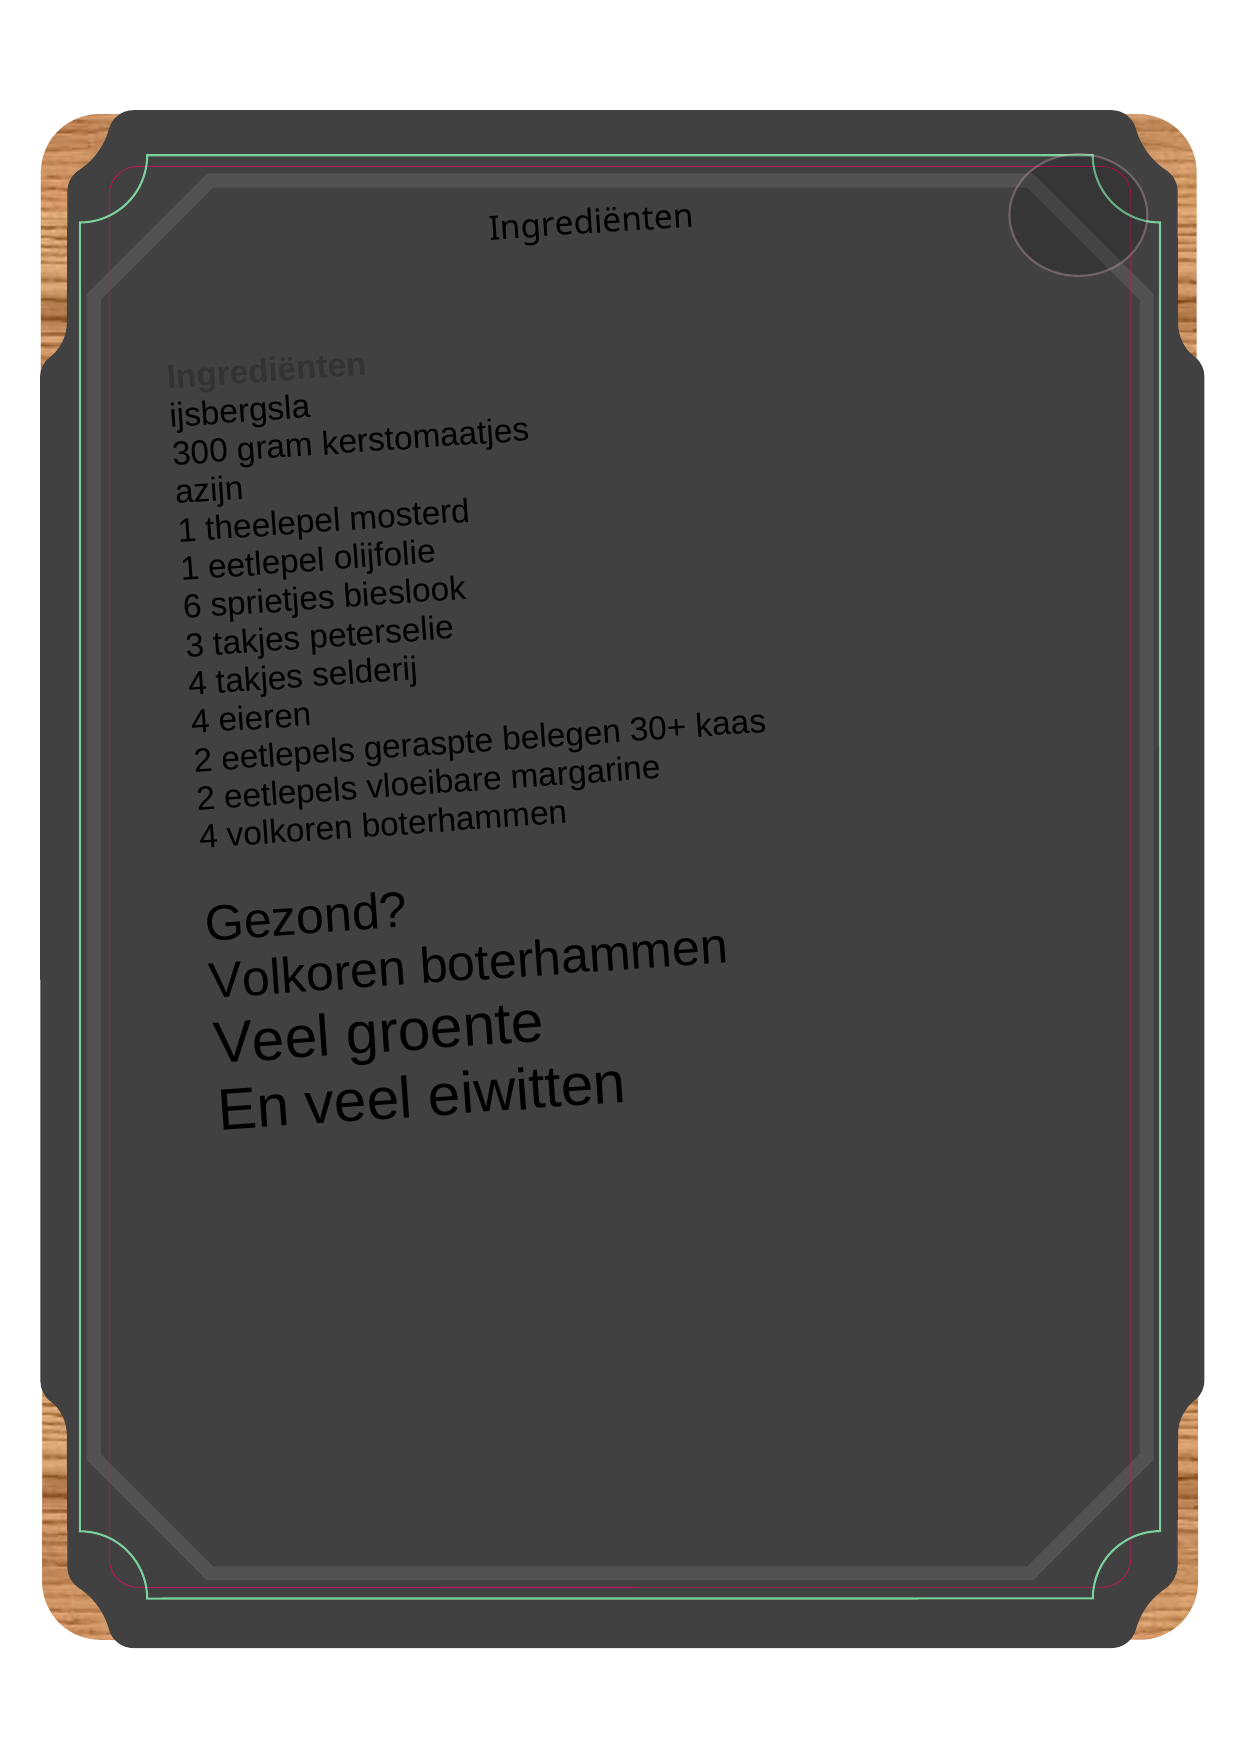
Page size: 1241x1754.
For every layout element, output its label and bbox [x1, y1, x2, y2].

picture [1131, 1399, 1199, 1640]
picture [40, 114, 118, 370]
table_cell [150, 142, 1090, 1227]
picture [1127, 114, 1197, 358]
picture [42, 1393, 114, 1640]
